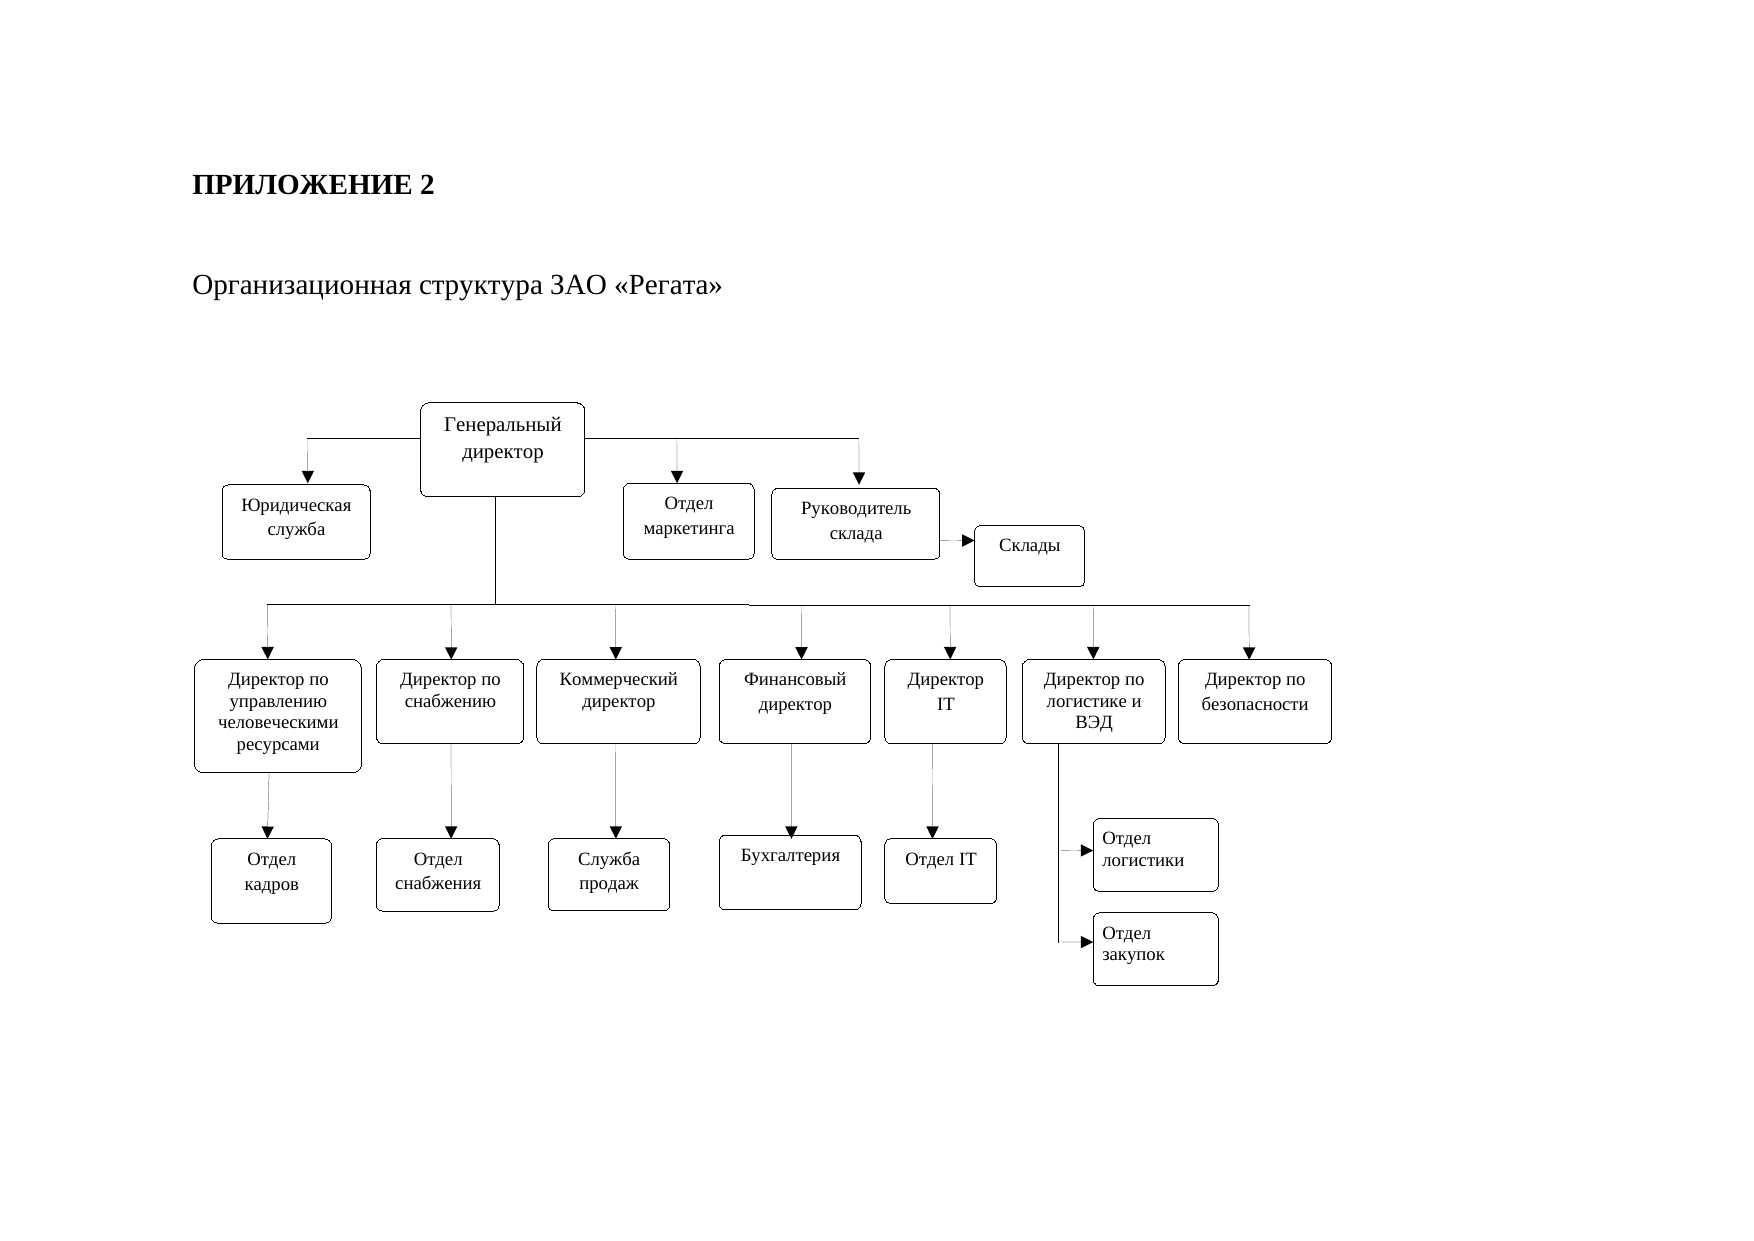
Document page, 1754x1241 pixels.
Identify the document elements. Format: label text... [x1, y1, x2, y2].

text Организационная структура ЗАО «Регата» [118, 267, 1636, 301]
text ПРИЛОЖЕНИЕ 2 [118, 167, 1636, 200]
